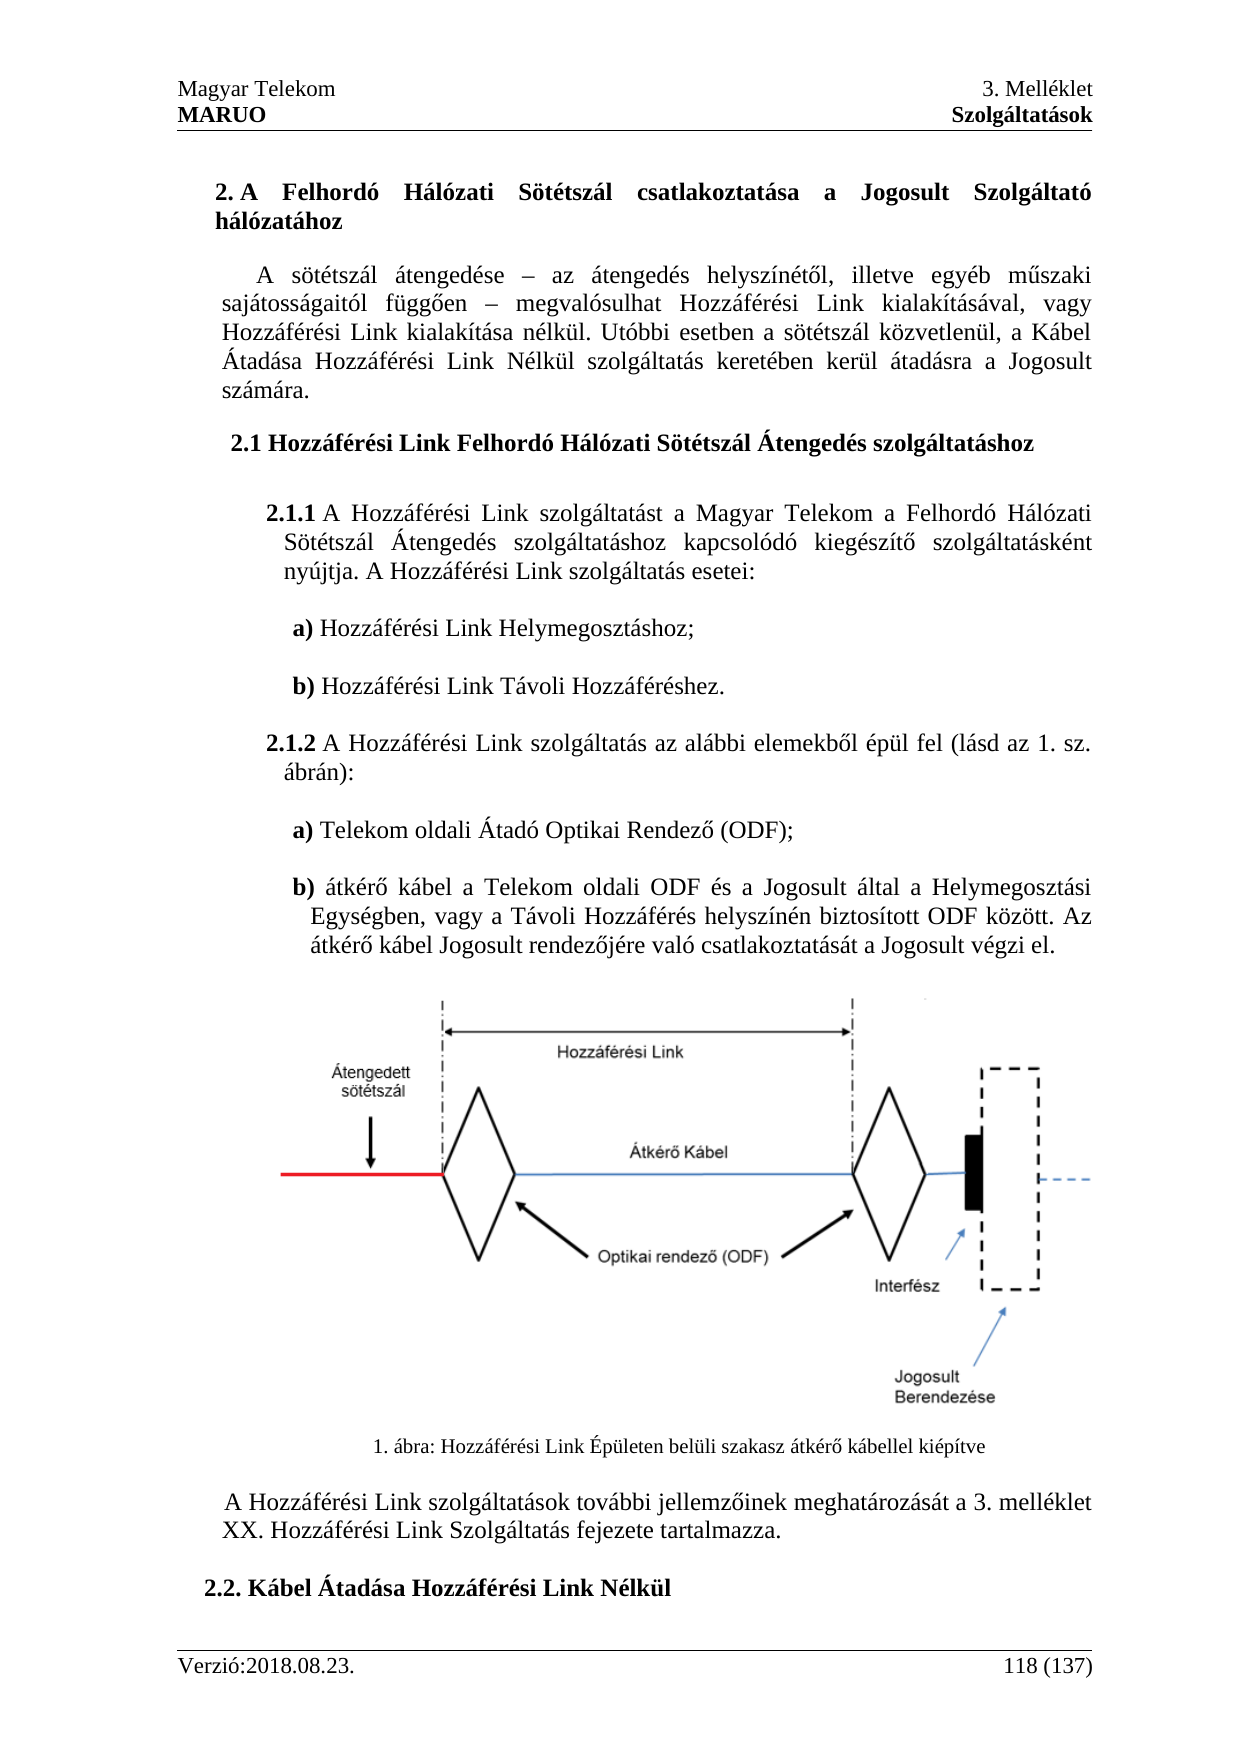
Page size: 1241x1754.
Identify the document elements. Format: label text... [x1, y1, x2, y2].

subtitle 2.1 Hozzáférési Link Felhordó Hálózati Sötétszál Átengedés szolgáltatáshoz [230, 428, 1092, 457]
picture [280, 987, 1093, 1413]
text A sötétszál átengedése – az átengedés helyszínétől, illetve egyéb műszaki sajátosságaitól függően – megvalósulhat Hozzáférési Link kialakításával, vagy Hozzáférési Link kialakítása nélkül. Utóbbi esetben a sötétszál közvetlenül, a Kábel Átadása Hozzáférési Link Nélkül szolgáltatás keretében kerül átadásra a Jogosult számára. [204, 260, 1092, 403]
text 2.1.2 A Hozzáférési Link szolgáltatás az alábbi elemekből épül fel (lásd az 1. sz. ábrán): [266, 728, 1092, 786]
text a) Telekom oldali Átadó Optikai Rendező (ODF); [292, 815, 1092, 843]
text b) átkérő kábel a Telekom oldali ODF és a Jogosult által a Helymegosztási Egységben, vagy a Távoli Hozzáférés helyszínén biztosított ODF között. Az átkérő kábel Jogosult rendezőjére való csatlakoztatását a Jogosult végzi el. [292, 872, 1092, 958]
text 1. ábra: Hozzáférési Link Épületen belüli szakasz átkérő kábellel kiépítve [266, 1434, 1092, 1458]
subtitle 2. A Felhordó Hálózati Sötétszál csatlakoztatása a Jogosult Szolgáltató hálózatához [215, 177, 1092, 235]
text A Hozzáférési Link szolgáltatások további jellemzőinek meghatározását a 3. melléklet XX. Hozzáférési Link Szolgáltatás fejezete tartalmazza. [204, 1487, 1092, 1544]
text 2.2. Kábel Átadása Hozzáférési Link Nélkül [204, 1573, 1092, 1602]
text a) Hozzáférési Link Helymegosztáshoz; [292, 613, 1092, 642]
text b) Hozzáférési Link Távoli Hozzáféréshez. [292, 671, 1092, 700]
text 2.1.1 A Hozzáférési Link szolgáltatást a Magyar Telekom a Felhordó Hálózati Sötétszál Átengedés szolgáltatáshoz kapcsolódó kiegészítő szolgáltatásként nyújtja. A Hozzáférési Link szolgáltatás esetei: [266, 498, 1092, 585]
